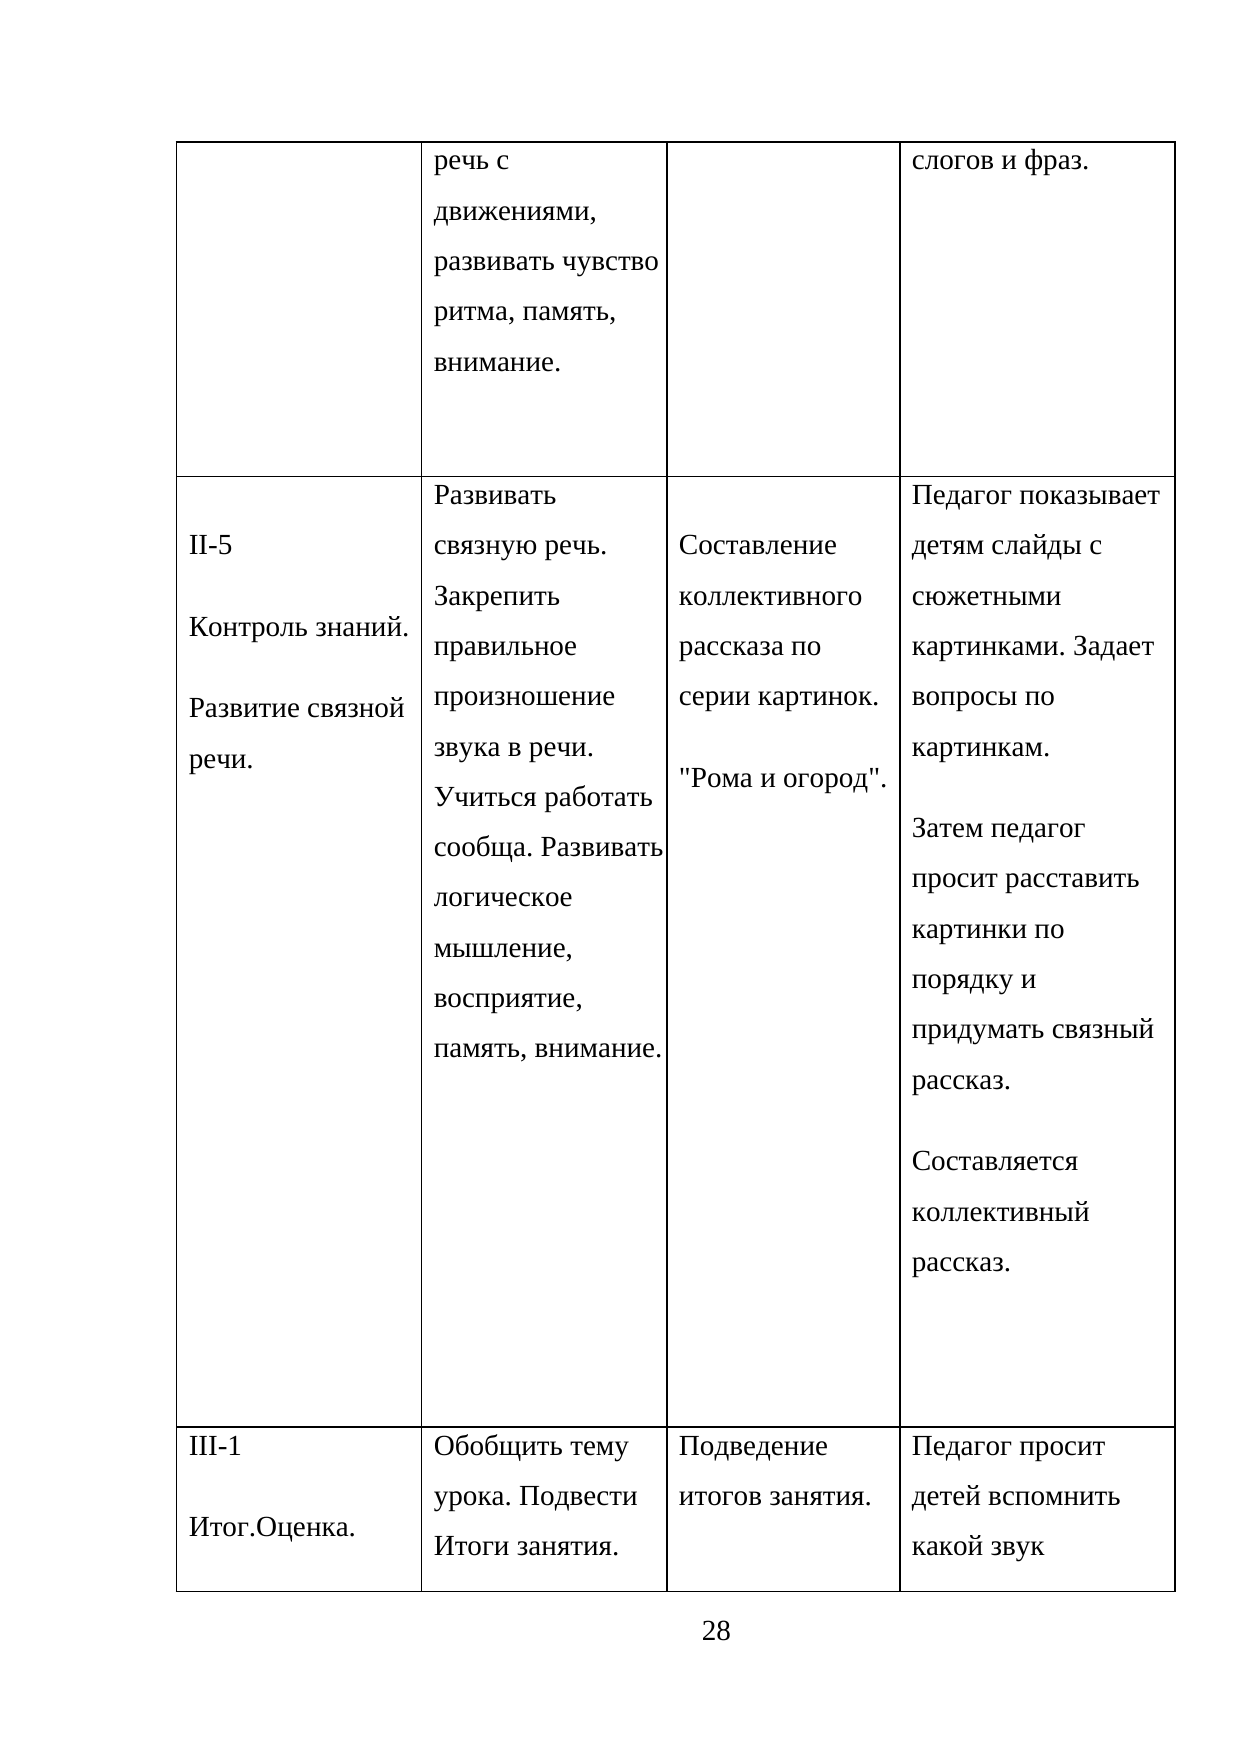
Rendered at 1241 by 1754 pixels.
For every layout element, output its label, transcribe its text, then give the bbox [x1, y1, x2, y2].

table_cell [422, 143, 666, 476]
table_cell Педагог показывает детям слайды с сюжетными картинками. Задает вопросы по картинкам. Затем педагог просит расставить картинки по порядку и придумать связный рассказ. Составляется коллективный рассказ. [901, 477, 1174, 1426]
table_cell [177, 1428, 421, 1591]
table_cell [668, 143, 899, 476]
table_cell II-5 Контроль знаний. Развитие связной речи. [177, 477, 421, 1426]
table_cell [177, 143, 421, 476]
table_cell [901, 143, 1174, 476]
table_cell Составление коллективного рассказа по серии картинок. "Рома и огород". [668, 477, 899, 1426]
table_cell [901, 1428, 1174, 1591]
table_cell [422, 1428, 666, 1591]
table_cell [668, 1428, 899, 1591]
table_cell Развивать связную речь. Закрепить правильное произношение звука в речи. Учиться работать сообща. Развивать логическое мышление, восприятие, память, внимание. [422, 477, 666, 1426]
